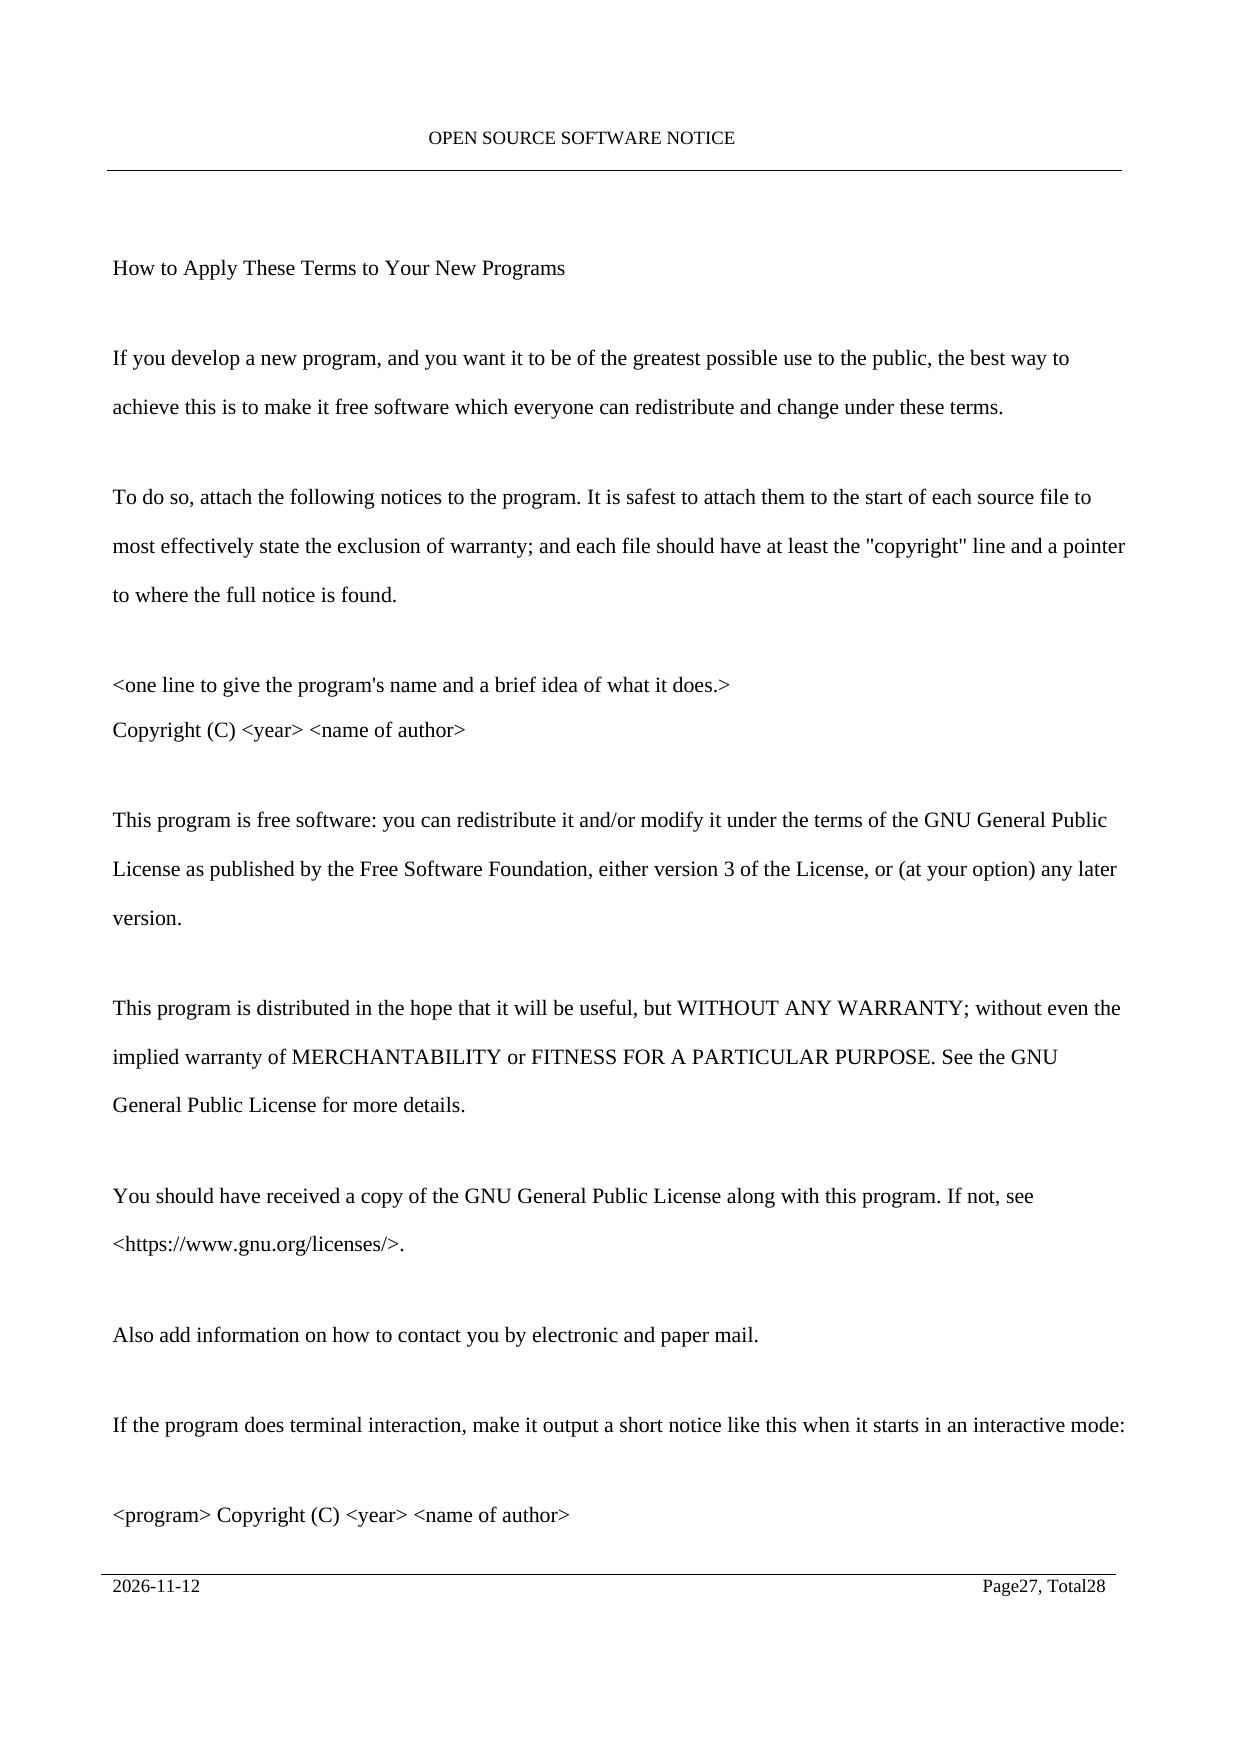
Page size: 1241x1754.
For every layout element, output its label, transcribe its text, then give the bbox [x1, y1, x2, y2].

text If you develop a new program, and you want it to be of the greatest possible use to the public, the best way to achieve this is to make it free software which everyone can redistribute and change under these terms. [112, 342, 1128, 423]
text <one line to give the program's name and a brief idea of what it does.> [112, 668, 1128, 701]
text Copyright (C) <year> <name of author> [112, 713, 1128, 746]
text If the program does terminal interaction, make it output a short notice like this when it starts in an interactive mode: [112, 1408, 1128, 1441]
text This program is distributed in the hope that it will be useful, but WITHOUT ANY WARRANTY; without even the implied warranty of MERCHANTABILITY or FITNESS FOR A PARTICULAR PURPOSE. See the GNU General Public License for more details. [112, 991, 1128, 1121]
text How to Apply These Terms to Your New Programs [112, 251, 1128, 284]
text Also add information on how to contact you by electronic and paper mail. [112, 1318, 1128, 1351]
text You should have received a copy of the GNU General Public License along with this program. If not, see <https://www.gnu.org/licenses/>. [112, 1179, 1128, 1260]
text This program is free software: you can redistribute it and/or modify it under the terms of the GNU General Public License as published by the Free Software Foundation, either version 3 of the License, or (at your option) any later version. [112, 804, 1128, 934]
text <program> Copyright (C) <year> <name of author> [112, 1498, 1128, 1531]
text To do so, attach the following notices to the program. It is safest to attach them to the start of each source file to most effectively state the exclusion of warranty; and each file should have at least the "copyright" line and a pointer to where the full notice is found. [112, 481, 1128, 611]
